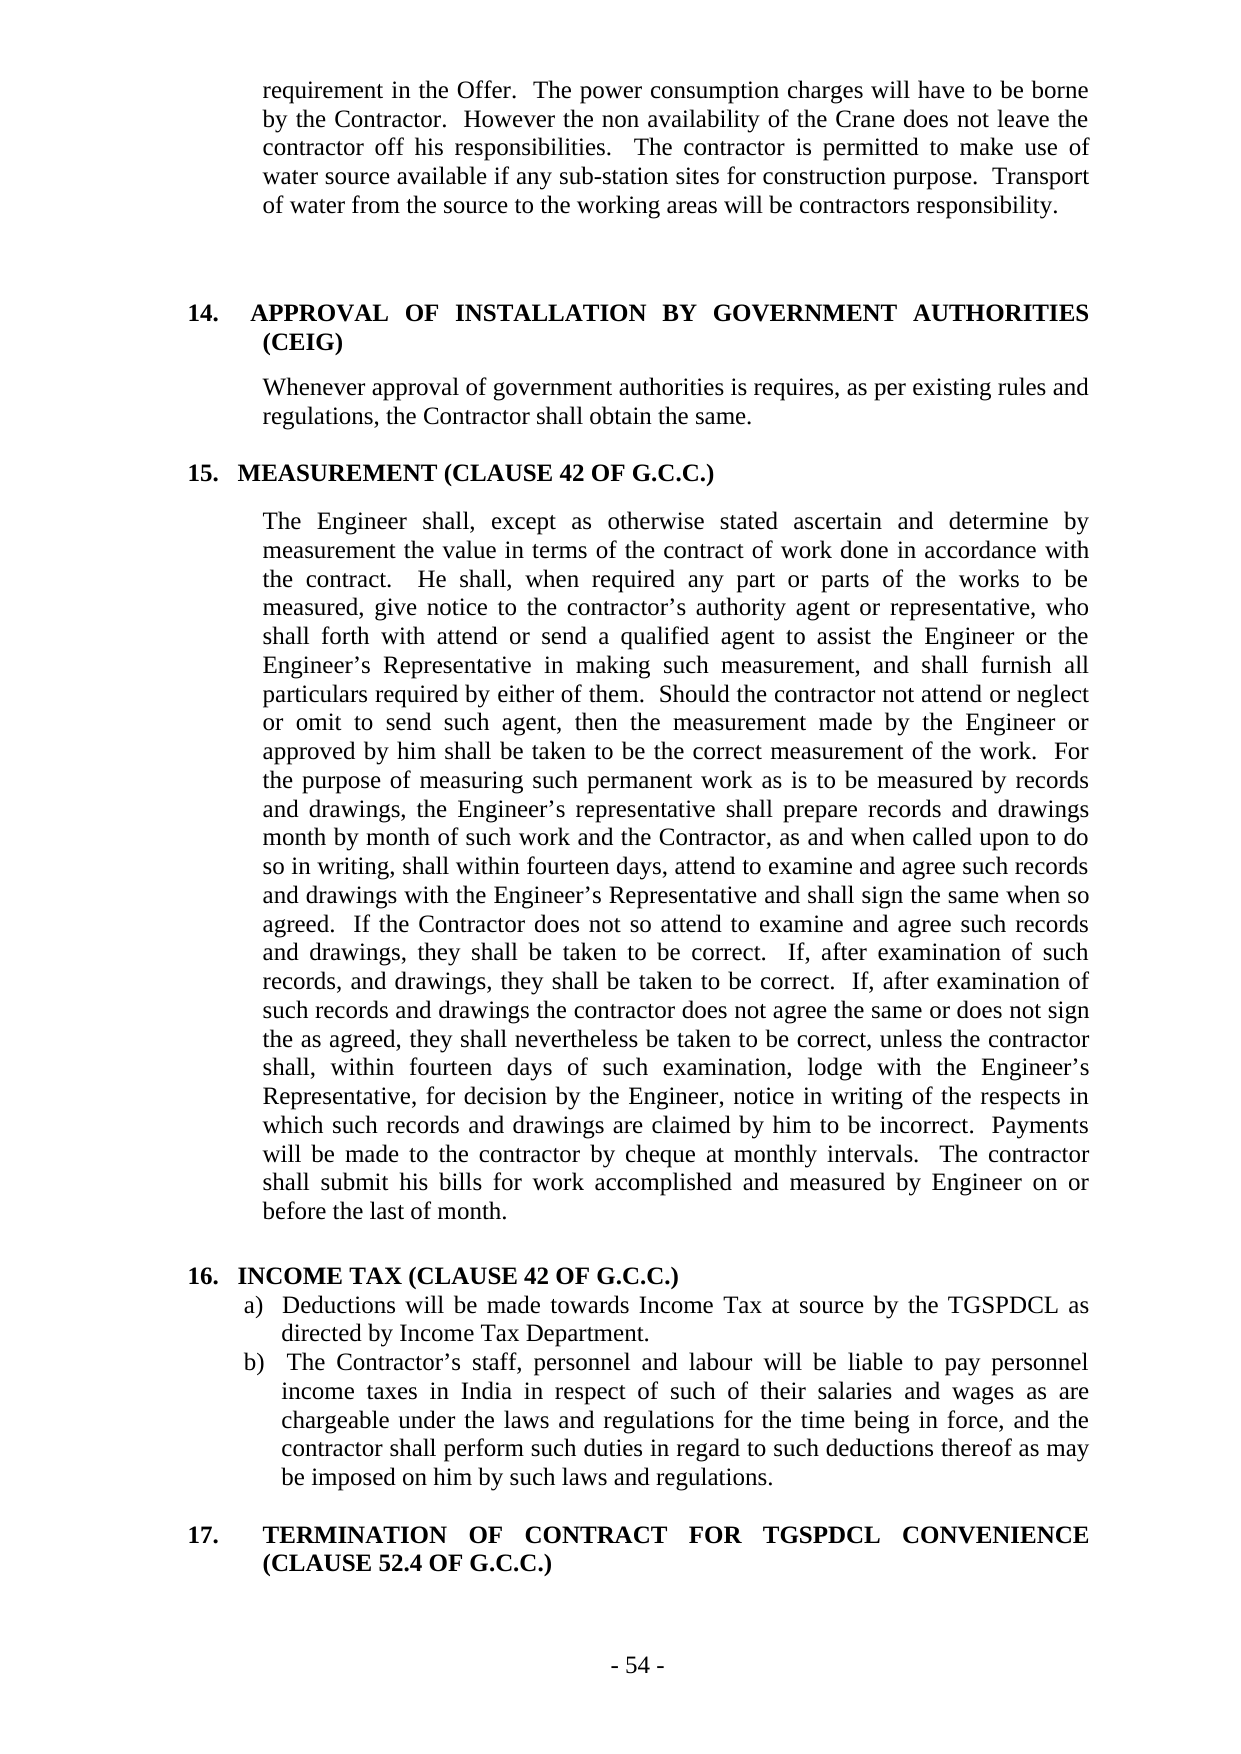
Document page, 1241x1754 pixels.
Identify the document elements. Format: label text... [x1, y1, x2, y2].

text 15. MEASUREMENT (CLAUSE 42 OF G.C.C.) [187, 458, 1090, 487]
text 14. APPROVAL OF INSTALLATION BY GOVERNMENT AUTHORITIES (CEIG) [187, 298, 1090, 355]
text The Engineer shall, except as otherwise stated ascertain and determine by measurement the value in terms of the contract of work done in accordance with the contract. He shall, when required any part or parts of the works to be measured, give notice to the contractor’s authority agent or representative, who shall forth with attend or send a qualified agent to assist the Engineer or the Engineer’s Representative in making such measurement, and shall furnish all particulars required by either of them. Should the contractor not attend or neglect or omit to send such agent, then the measurement made by the Engineer or approved by him shall be taken to be the correct measurement of the work. For the purpose of measuring such permanent work as is to be measured by records and drawings, the Engineer’s representative shall prepare records and drawings month by month of such work and the Contractor, as and when called upon to do so in writing, shall within fourteen days, attend to examine and agree such records and drawings with the Engineer’s Representative and shall sign the same when so agreed. If the Contractor does not so attend to examine and agree such records and drawings, they shall be taken to be correct. If, after examination of such records, and drawings, they shall be taken to be correct. If, after examination of such records and drawings the contractor does not agree the same or does not sign the as agreed, they shall nevertheless be taken to be correct, unless the contractor shall, within fourteen days of such examination, lodge with the Engineer’s Representative, for decision by the Engineer, notice in writing of the respects in which such records and drawings are claimed by him to be incorrect. Payments will be made to the contractor by cheque at monthly intervals. The contractor shall submit his bills for work accomplished and measured by Engineer on or before the last of month. [262, 506, 1090, 1225]
text 17. TERMINATION OF CONTRACT FOR TGSPDCL CONVENIENCE (CLAUSE 52.4 OF G.C.C.) [187, 1520, 1090, 1577]
text b) The Contractor’s staff, personnel and labour will be liable to pay personnel income taxes in India in respect of such of their salaries and wages as are chargeable under the laws and regulations for the time being in force, and the contractor shall perform such duties in regard to such deductions thereof as may be imposed on him by such laws and regulations. [244, 1347, 1090, 1491]
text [262, 75, 1090, 219]
text Whenever approval of government authorities is requires, as per existing rules and regulations, the Contractor shall obtain the same. [262, 372, 1090, 429]
text a) Deductions will be made towards Income Tax at source by the TGSPDCL as directed by Income Tax Department. [244, 1290, 1090, 1347]
text 16. INCOME TAX (CLAUSE 42 OF G.C.C.) [187, 1261, 1090, 1290]
